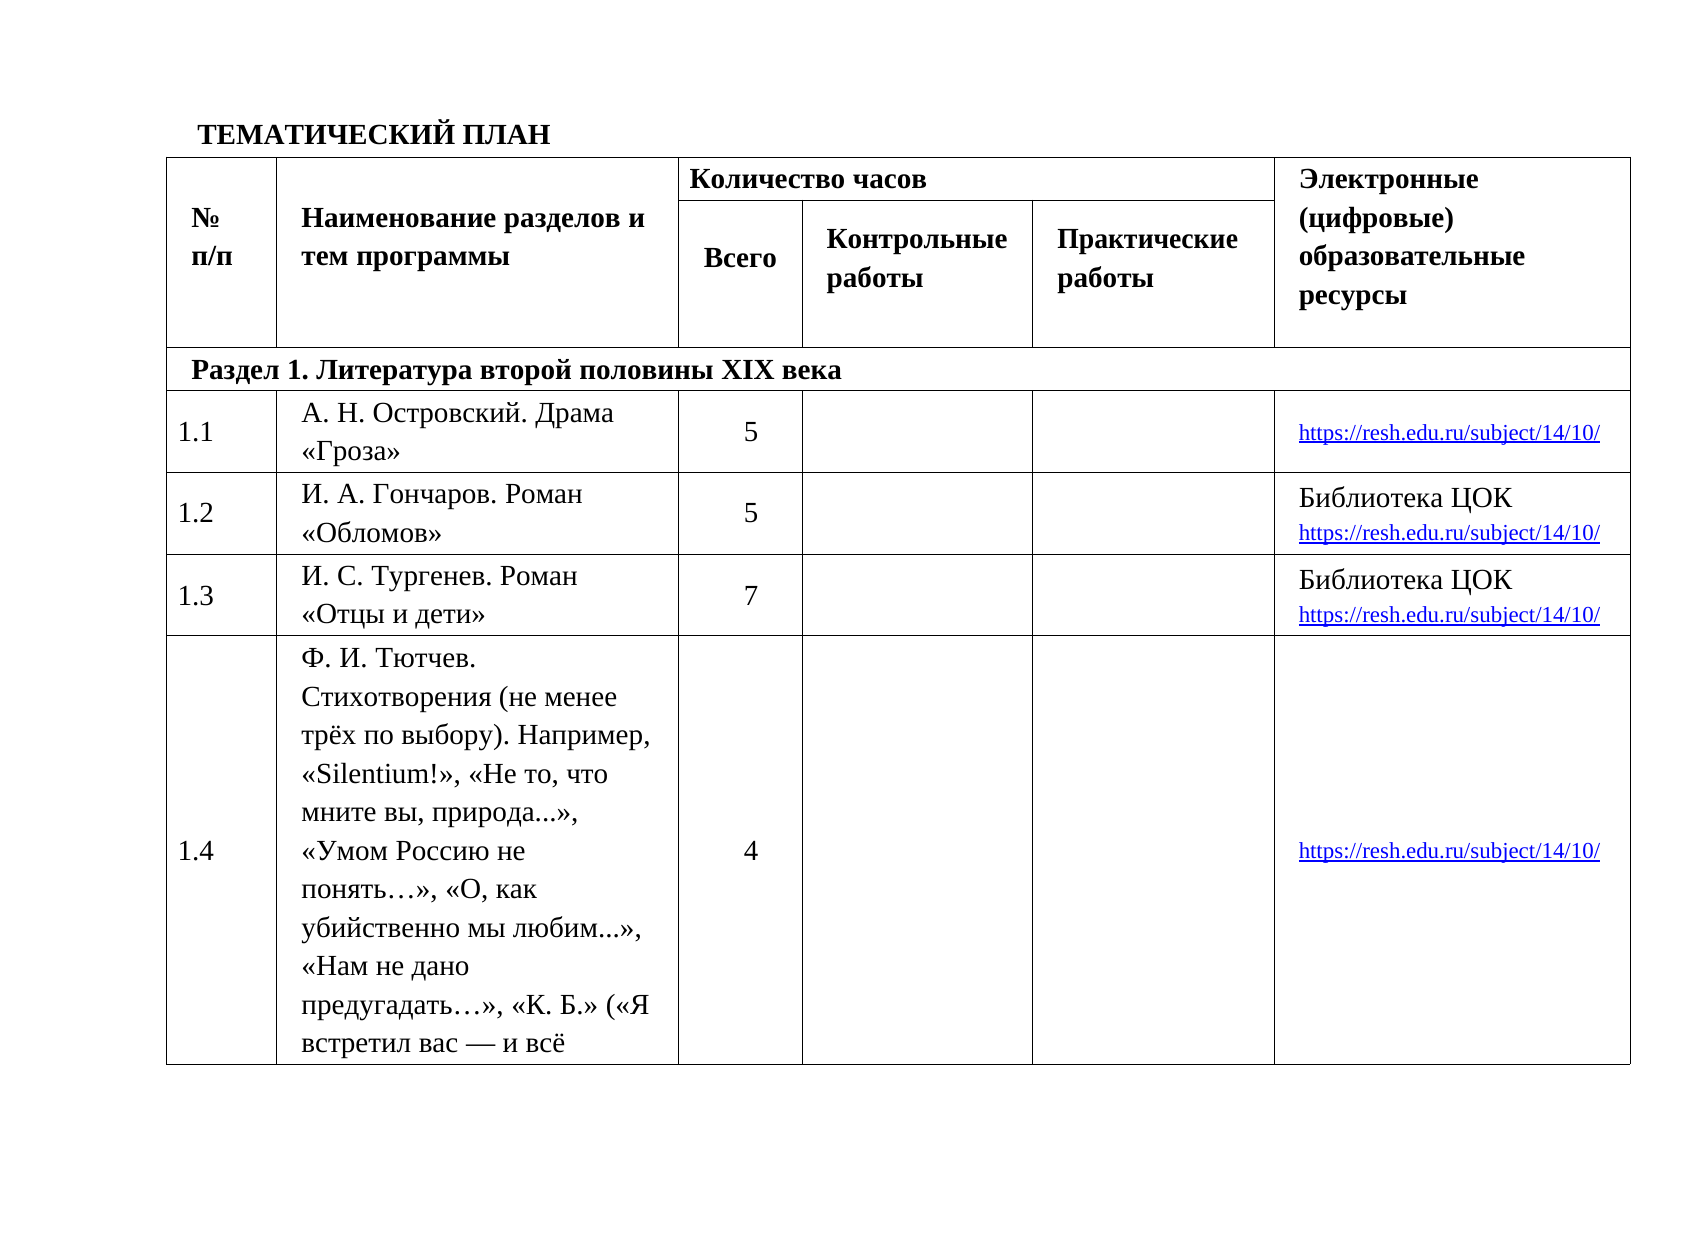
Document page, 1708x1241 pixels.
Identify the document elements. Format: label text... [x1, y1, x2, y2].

table_cell [1033, 391, 1274, 472]
subtitle ТЕМАТИЧЕСКИЙ ПЛАН [197, 117, 553, 151]
table_cell 7 [679, 555, 802, 635]
table_header Электронные (цифровые) образовательные ресурсы [1275, 158, 1630, 347]
table_cell 1.2 [167, 473, 276, 554]
table_cell [803, 473, 1032, 554]
table_cell 1.3 [167, 555, 276, 635]
table_cell Библиотека ЦОК https://resh.edu.ru/subject/14/10/ [1275, 555, 1630, 635]
table_cell https://resh.edu.ru/subject/14/10/ [1275, 391, 1630, 472]
table_cell Библиотека ЦОК https://resh.edu.ru/subject/14/10/ [1275, 473, 1630, 554]
table_cell Ф. И. Тютчев. Стихотворения (не менее трёх по выбору). Например, «Silentium!», «Не то, что мните вы, природа...», «Умом Россию не понять…», «О, как убийственно мы любим...», «Нам не дано предугадать…», «К. Б.» («Я встретил вас — и всё [277, 636, 678, 1064]
table_cell [1033, 636, 1274, 1064]
table_cell 1.1 [167, 391, 276, 472]
table_cell 5 [679, 473, 802, 554]
table_cell И. А. Гончаров. Роман «Обломов» [277, 473, 678, 554]
table_header Количество часов [679, 158, 1274, 199]
table_cell [803, 555, 1032, 635]
table_cell Контрольные работы [803, 201, 1032, 347]
table_header Наименование разделов и тем программы [277, 158, 678, 347]
table_cell Всего [679, 201, 802, 347]
table_cell 5 [679, 391, 802, 472]
table_cell [1033, 555, 1274, 635]
table_cell 1.4 [167, 636, 276, 1064]
table_cell Практические работы [1033, 201, 1274, 347]
table_cell 4 [679, 636, 802, 1064]
table_cell https://resh.edu.ru/subject/14/10/ [1275, 636, 1630, 1064]
table_header № п/п [167, 158, 276, 347]
table_cell И. С. Тургенев. Роман «Отцы и дети» [277, 555, 678, 635]
table_cell [803, 391, 1032, 472]
table_cell Раздел 1. Литература второй половины XIX века [167, 348, 1630, 390]
table_cell А. Н. Островский. Драма «Гроза» [277, 391, 678, 472]
table_cell [1033, 473, 1274, 554]
table_cell [803, 636, 1032, 1064]
